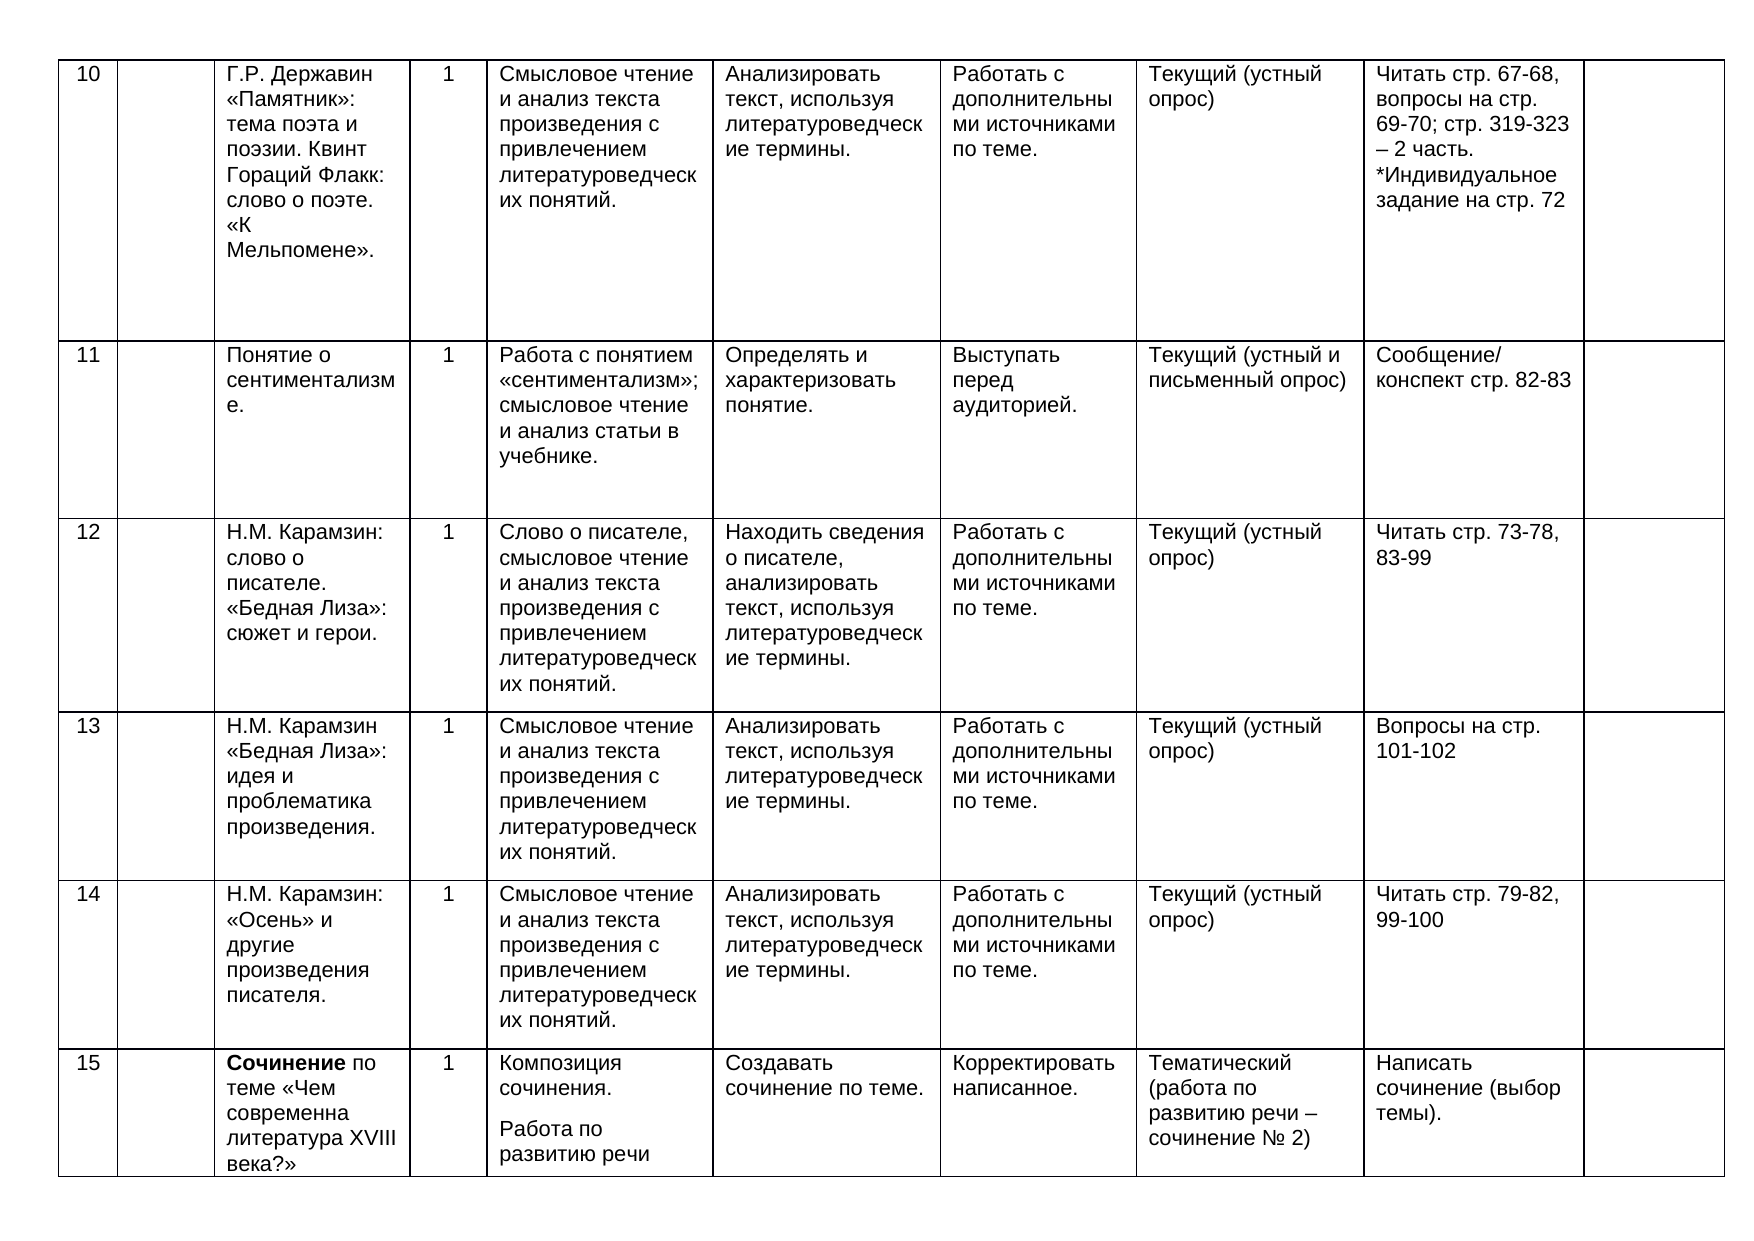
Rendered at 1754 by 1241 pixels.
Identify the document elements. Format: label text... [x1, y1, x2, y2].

table_cell Работать с дополнительными источниками по теме. [941, 881, 1136, 1048]
table_cell 11 [59, 342, 117, 518]
table_cell Сообщение/конспект стр. 82-83 [1365, 342, 1583, 518]
table_cell [1585, 61, 1724, 340]
table_cell Выступать перед аудиторией. [941, 342, 1136, 518]
table_cell Анализировать текст, используя литературоведческие термины. [714, 61, 940, 340]
table_cell Читать стр. 67-68, вопросы на стр. 69-70; стр. 319-323 – 2 часть. *Индивидуальное задание на стр. 72 [1365, 61, 1583, 340]
table_cell [118, 342, 214, 518]
table_cell 10 [59, 61, 117, 340]
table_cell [941, 61, 1136, 340]
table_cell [1137, 1050, 1363, 1176]
table_cell Работа с понятием «сентиментализм»; смысловое чтение и анализ статьи в учебнике. [488, 342, 712, 518]
table_cell 14 [59, 881, 117, 1048]
table_cell [1585, 713, 1724, 880]
table_cell Смысловое чтение и анализ текста произведения с привлечением литературоведческих понятий. [488, 713, 712, 880]
table_cell 12 [59, 519, 117, 711]
table_cell 1 [411, 1050, 486, 1176]
table_cell Работать с дополнительными источниками по теме. [941, 713, 1136, 880]
table_cell Смысловое чтение и анализ текста произведения с привлечением литературоведческих понятий. [488, 881, 712, 1048]
table_cell Текущий (устный и письменный опрос) [1137, 342, 1363, 518]
table_cell 1 [411, 61, 486, 340]
table_cell Текущий (устный опрос) [1137, 61, 1363, 340]
table_cell 1 [411, 713, 486, 880]
table_cell Анализировать текст, используя литературоведческие термины. [714, 881, 940, 1048]
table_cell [488, 1050, 712, 1176]
table_cell [118, 61, 214, 340]
table_cell 1 [411, 342, 486, 518]
table_cell 1 [411, 881, 486, 1048]
table_cell 1 [411, 519, 486, 711]
table_cell Анализировать текст, используя литературоведческие термины. [714, 713, 940, 880]
table_cell Н.М. Карамзин «Бедная Лиза»: идея и проблематика произведения. [215, 713, 409, 880]
table_cell Г.Р. Державин «Памятник»: тема поэта и поэзии. Квинт Гораций Флакк: слово о поэте. «К Мельпомене». [215, 61, 409, 340]
table_cell Текущий (устный опрос) [1137, 713, 1363, 880]
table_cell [1365, 1050, 1583, 1176]
table_cell Текущий (устный опрос) [1137, 519, 1363, 711]
table_cell [118, 881, 214, 1048]
table_cell Текущий (устный опрос) [1137, 881, 1363, 1048]
table_cell Находить сведения о писателе, анализировать текст, используя литературоведческие термины. [714, 519, 940, 711]
table_cell Вопросы на стр. 101-102 [1365, 713, 1583, 880]
table_cell Работать с дополнительными источниками по теме. [941, 519, 1136, 711]
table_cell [215, 1050, 409, 1176]
table_cell [118, 519, 214, 711]
table_cell Н.М. Карамзин: «Осень» и другие произведения писателя. [215, 881, 409, 1048]
table_cell [1585, 881, 1724, 1048]
table_cell [118, 713, 214, 880]
table_cell Н.М. Карамзин: слово о писателе. «Бедная Лиза»: сюжет и герои. [215, 519, 409, 711]
table_cell [118, 1050, 214, 1176]
table_cell [1585, 342, 1724, 518]
table_cell 13 [59, 713, 117, 880]
table_cell 15 [59, 1050, 117, 1176]
table_cell Смысловое чтение и анализ текста произведения с привлечением литературоведческих понятий. [488, 61, 712, 340]
table_cell Понятие о сентиментализме. [215, 342, 409, 518]
table_cell Определять и характеризовать понятие. [714, 342, 940, 518]
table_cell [714, 1050, 940, 1176]
table_cell [1585, 1050, 1724, 1176]
table_cell Слово о писателе, смысловое чтение и анализ текста произведения с привлечением литературоведческих понятий. [488, 519, 712, 711]
table_cell [1585, 519, 1724, 711]
table_cell Читать стр. 79-82, 99-100 [1365, 881, 1583, 1048]
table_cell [941, 1050, 1136, 1176]
table_cell Читать стр. 73-78, 83-99 [1365, 519, 1583, 711]
